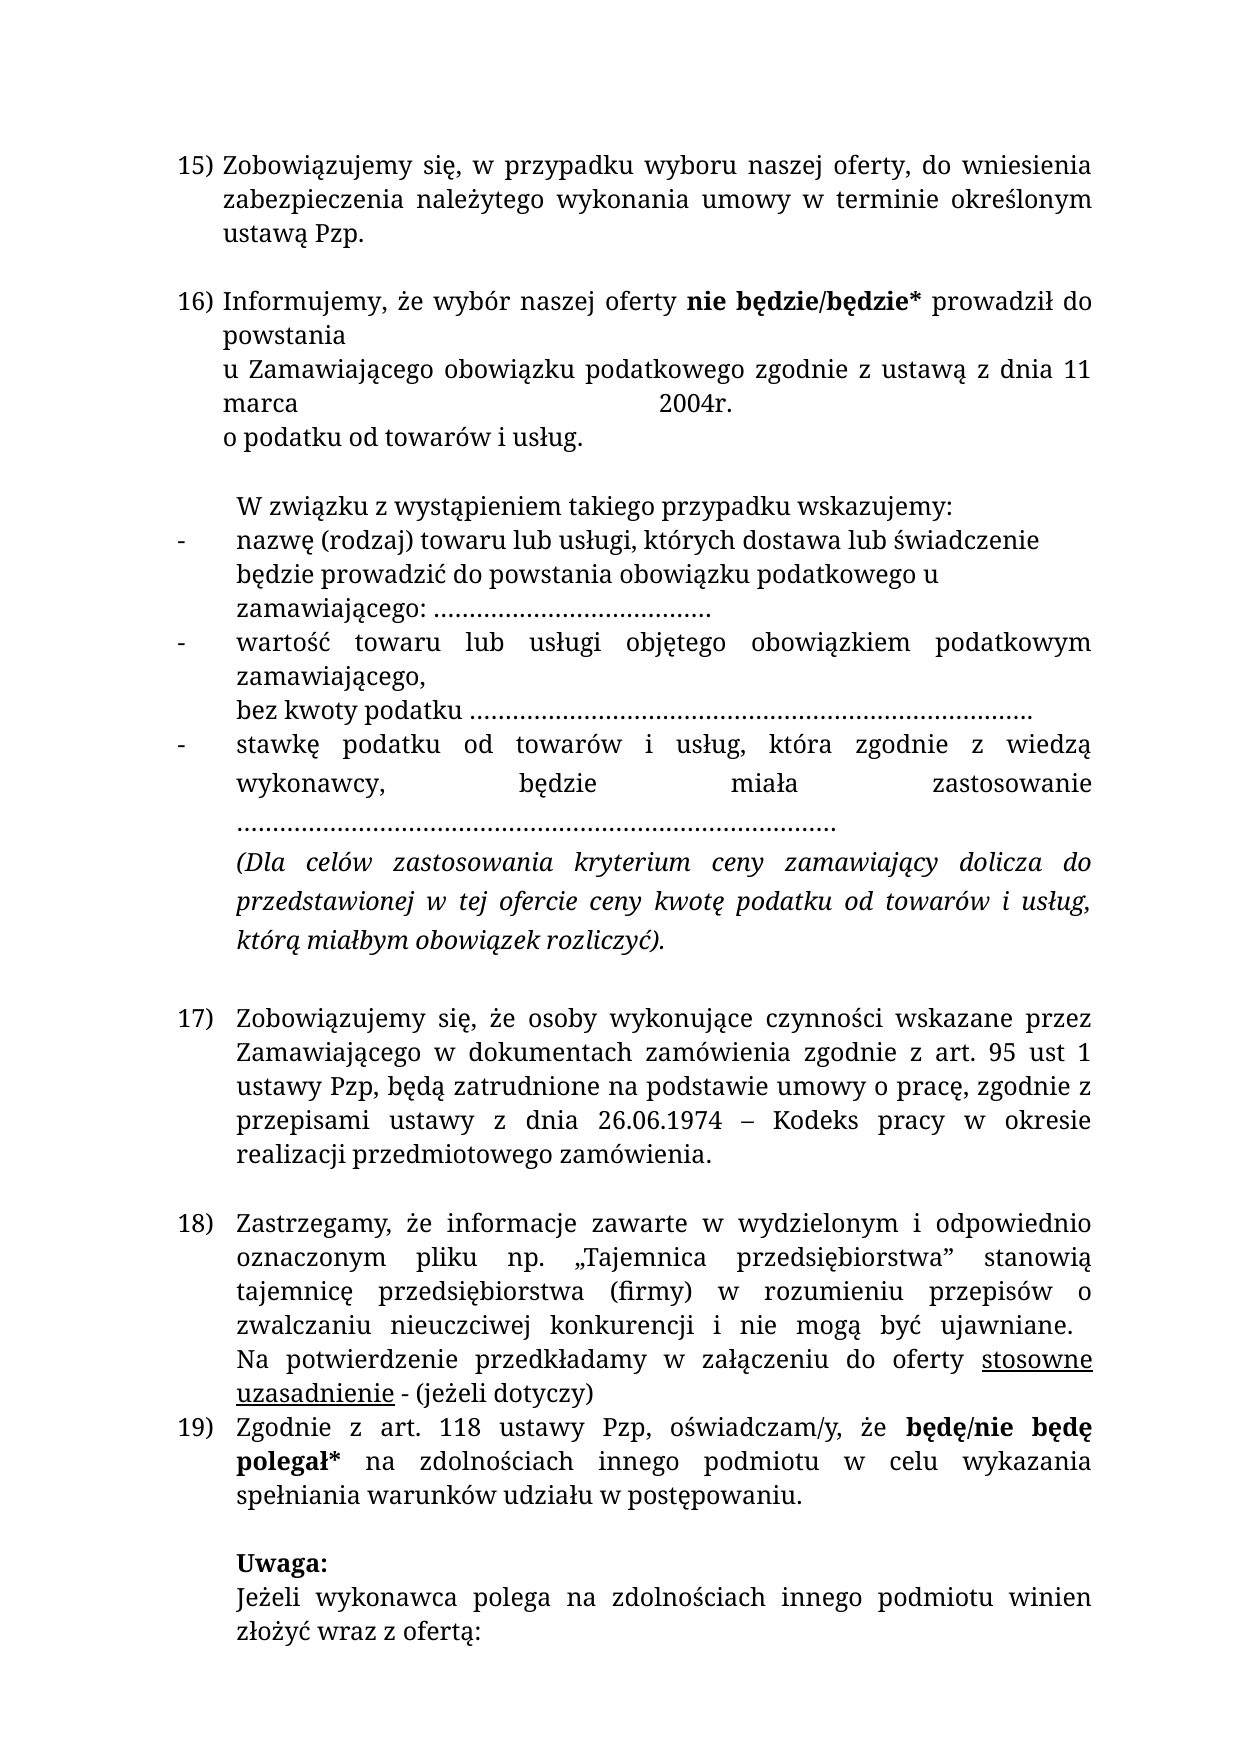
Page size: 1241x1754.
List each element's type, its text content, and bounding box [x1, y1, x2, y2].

list Zgodnie z art. 118 ustawy Pzp, oświadczam/y, że będę/nie będę polegał* na zdolnościach innego podmiotu w celu wykazania spełniania warunków udziału w postępowaniu. [177, 1409, 1093, 1512]
list Zobowiązujemy się, że osoby wykonujące czynności wskazane przez Zamawiającego w dokumentach zamówienia zgodnie z art. 95 ust 1 ustawy Pzp, będą zatrudnione na podstawie umowy o pracę, zgodnie z przepisami ustawy z dnia 26.06.1974 – Kodeks pracy w okresie realizacji przedmiotowego zamówienia. [177, 1001, 1093, 1171]
list Informujemy, że wybór naszej oferty nie będzie/będzie* prowadził do powstania u Zamawiającego obowiązku podatkowego zgodnie z ustawą z dnia 11 marca 2004r. o podatku od towarów i usług. [177, 284, 1093, 454]
text - stawkę podatku od towarów i usług, która zgodnie z wiedzą wykonawcy, będzie miała zastosowanie ………………………………………………………………………… [177, 727, 1093, 839]
list Zastrzegamy, że informacje zawarte w wydzielonym i odpowiednio oznaczonym pliku np. „Tajemnica przedsiębiorstwa” stanowią tajemnicę przedsiębiorstwa (firmy) w rozumieniu przepisów o zwalczaniu nieuczciwej konkurencji i nie mogą być ujawniane. Na potwierdzenie przedkładamy w załączeniu do oferty stosowne uzasadnienie - (jeżeli dotyczy) [177, 1205, 1093, 1409]
text Uwaga: [236, 1546, 1093, 1580]
text - wartość towaru lub usługi objętego obowiązkiem podatkowym zamawiającego, bez kwoty podatku ……………………………………………………………………. [177, 624, 1093, 727]
text (Dla celów zastosowania kryterium ceny zamawiający dolicza do przedstawionej w tej ofercie ceny kwotę podatku od towarów i usług, którą miałbym obowiązek rozliczyć). [236, 844, 1093, 957]
list Zobowiązujemy się, w przypadku wyboru naszej oferty, do wniesienia zabezpieczenia należytego wykonania umowy w terminie określonym ustawą Pzp. [177, 148, 1093, 250]
text W związku z wystąpieniem takiego przypadku wskazujemy: [236, 488, 1093, 522]
text Jeżeli wykonawca polega na zdolnościach innego podmiotu winien złożyć wraz z ofertą: [236, 1580, 1093, 1648]
text - nazwę (rodzaj) towaru lub usługi, których dostawa lub świadczenie będzie prowadzić do powstania obowiązku podatkowego u zamawiającego: ………………………………… [177, 522, 1093, 624]
